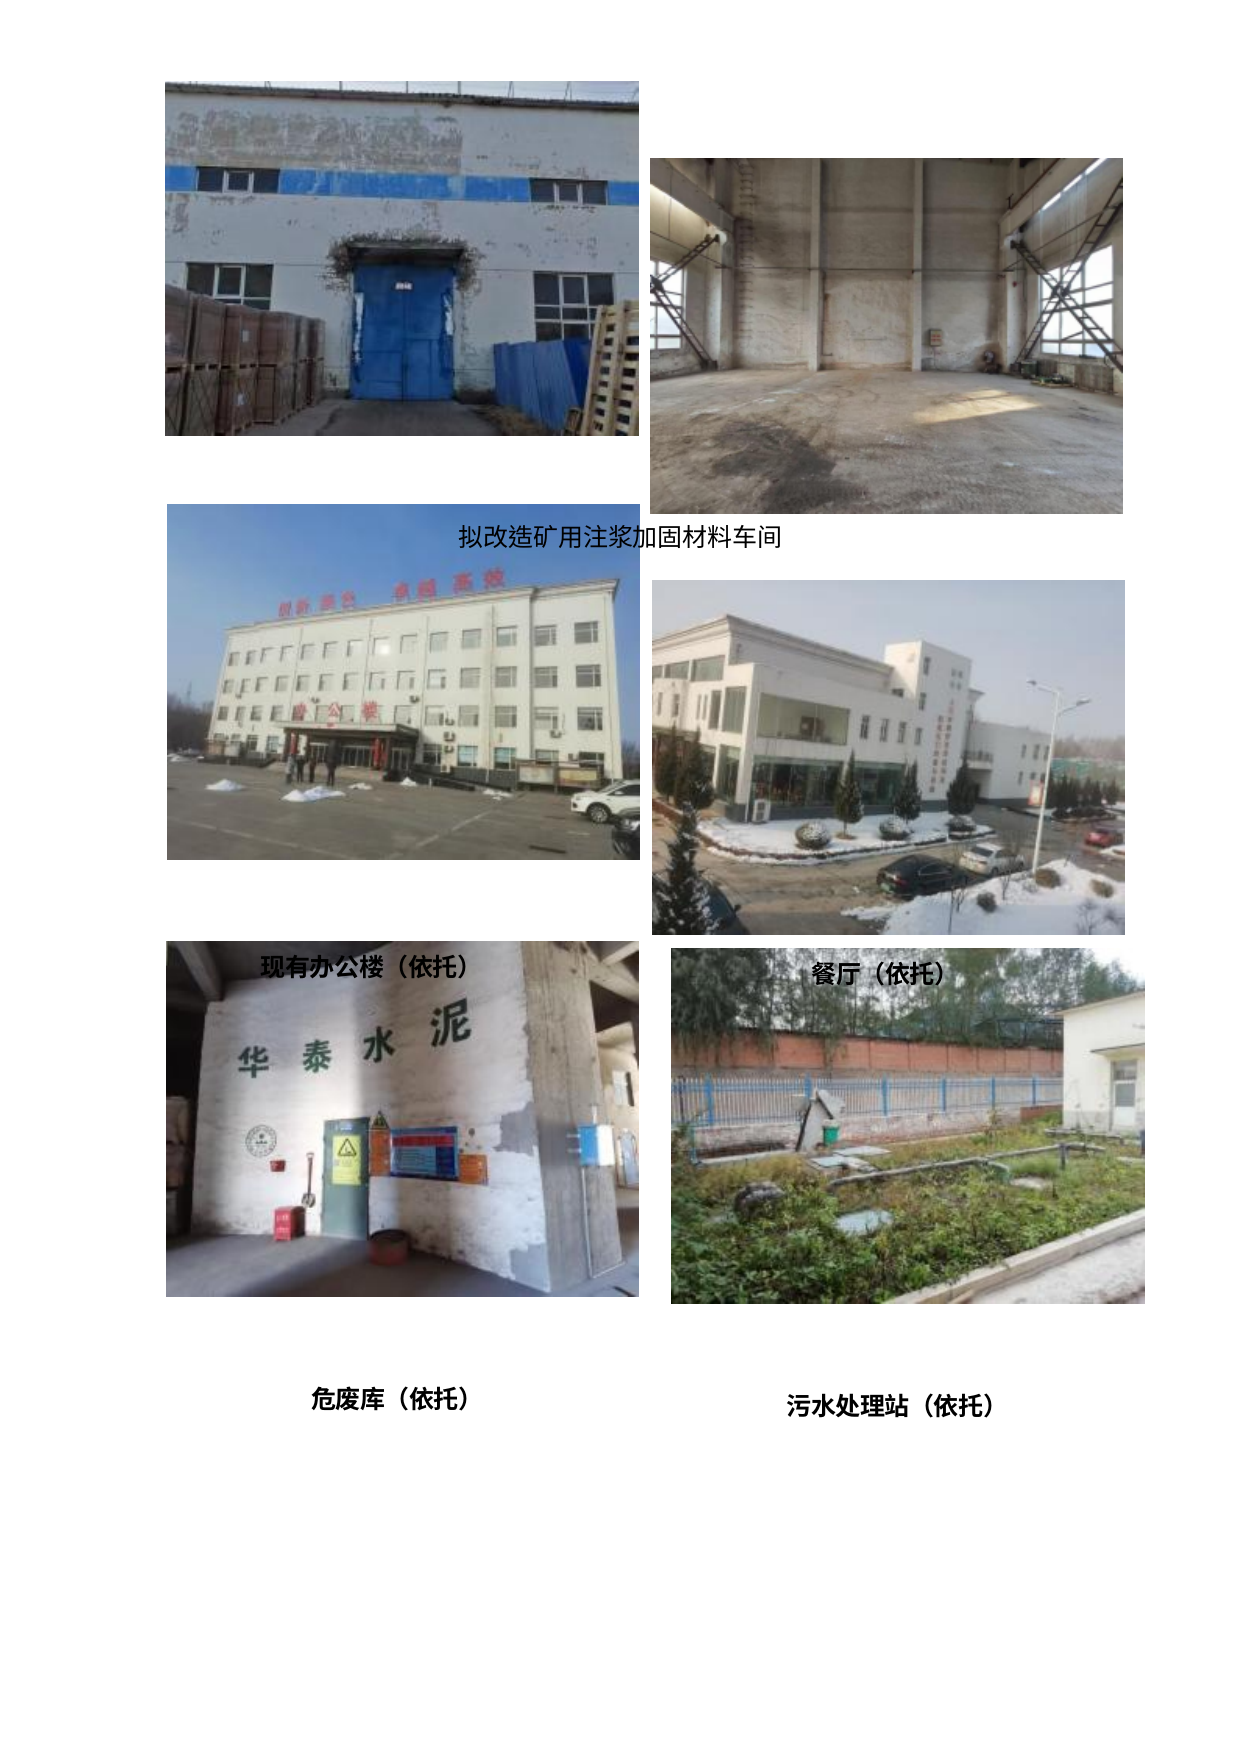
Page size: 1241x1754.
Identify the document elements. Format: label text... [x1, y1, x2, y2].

text 危废库（依托） [311, 1387, 639, 1413]
text 餐厅（依托） [811, 959, 1126, 990]
text 拟改造矿用注浆加固材料车间 [458, 525, 1126, 552]
picture [165, 81, 639, 436]
picture [650, 158, 1123, 514]
picture [167, 504, 640, 860]
text 现有办公楼（依托） [261, 951, 639, 982]
text 污水处理站（依托） [786, 1394, 1126, 1421]
picture [166, 941, 639, 1297]
picture [652, 580, 1125, 935]
picture [671, 948, 1145, 1304]
